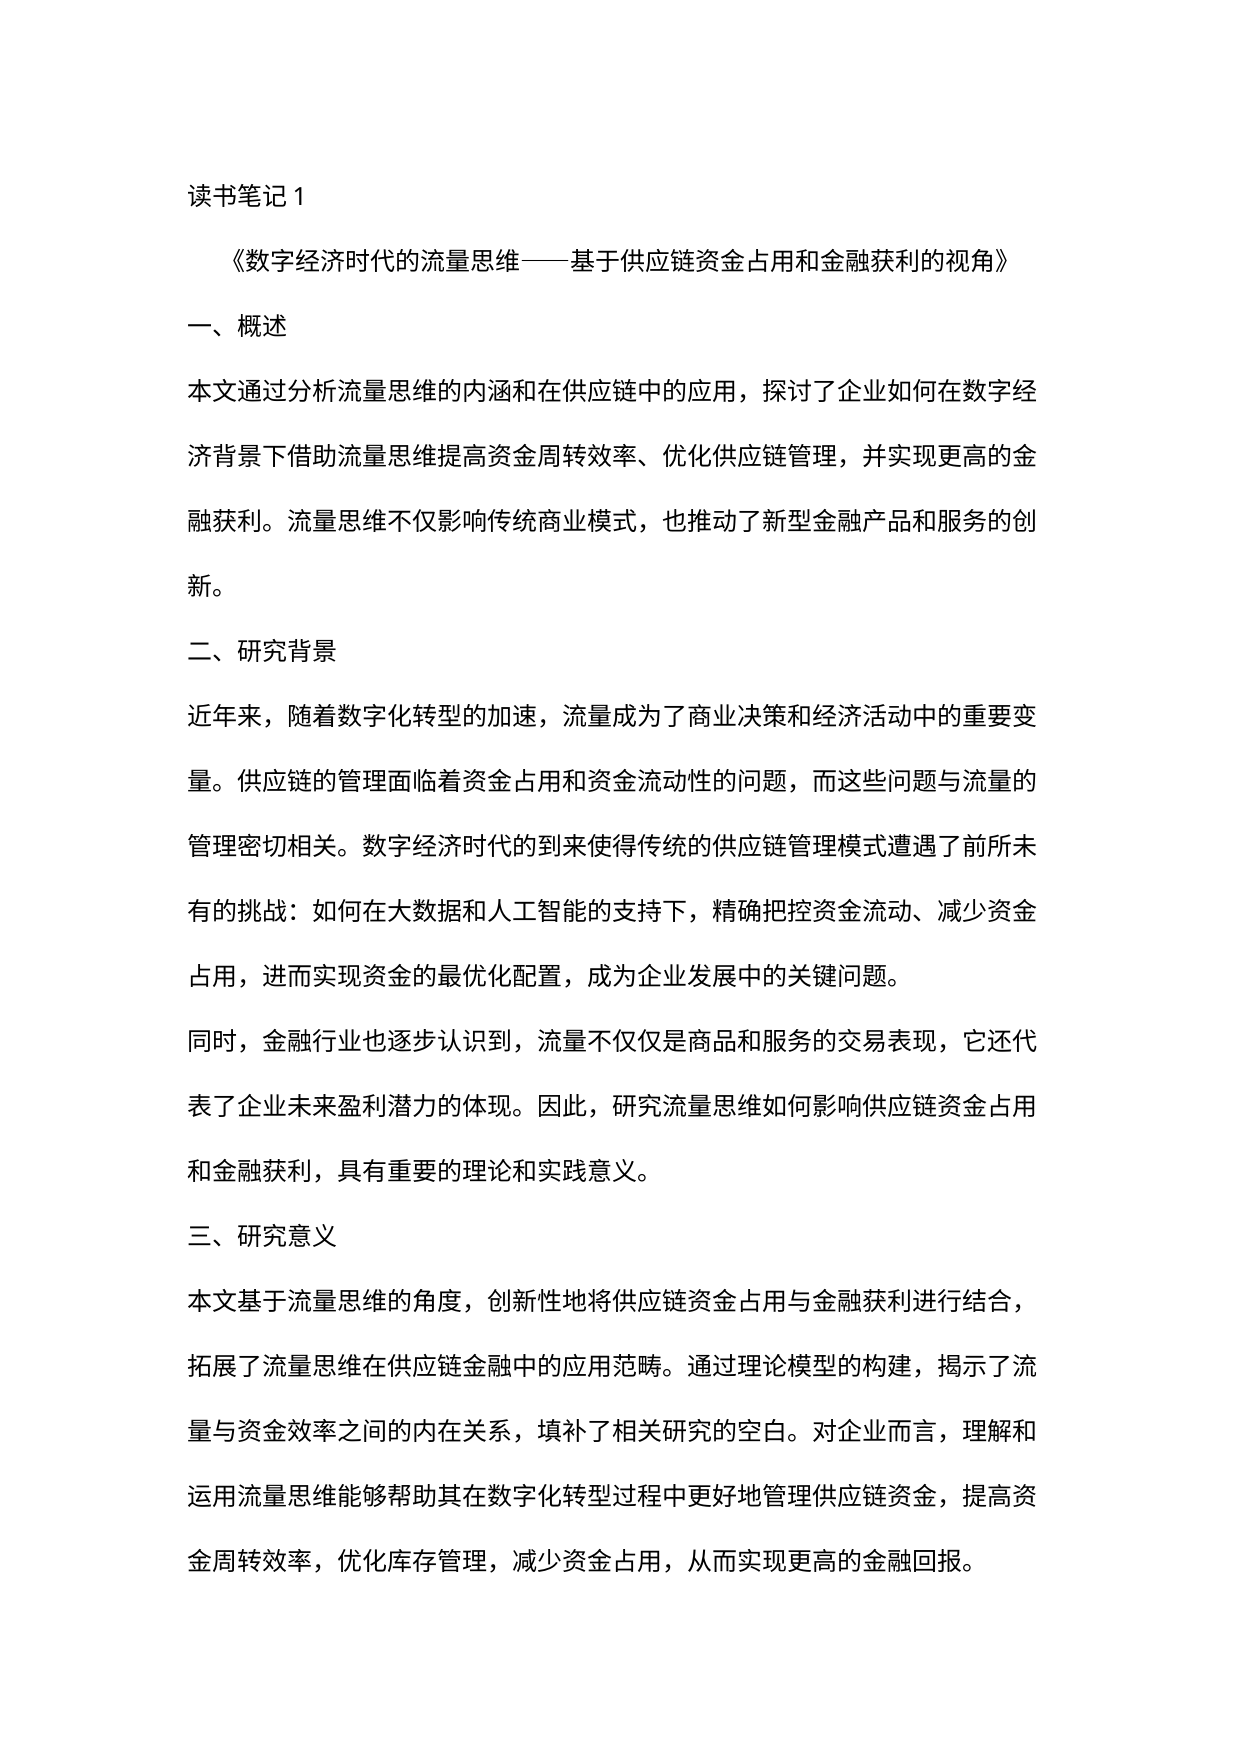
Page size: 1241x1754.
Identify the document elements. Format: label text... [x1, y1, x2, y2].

text 读书笔记1 [187, 162, 1053, 227]
text 《数字经济时代的流量思维——基于供应链资金占用和金融获利的视角》 [187, 227, 1053, 292]
text 本文基于流量思维的角度，创新性地将供应链资金占用与金融获利进行结合，拓展了流量思维在供应链金融中的应用范畴。通过理论模型的构建，揭示了流量与资金效率之间的内在关系，填补了相关研究的空白。对企业而言，理解和运用流量思维能够帮助其在数字化转型过程中更好地管理供应链资金，提高资金周转效率，优化库存管理，减少资金占用，从而实现更高的金融回报。 [187, 1267, 1053, 1592]
text 一、概述 [187, 292, 1053, 357]
text 三、研究意义 [187, 1202, 1053, 1267]
text 本文通过分析流量思维的内涵和在供应链中的应用，探讨了企业如何在数字经济背景下借助流量思维提高资金周转效率、优化供应链管理，并实现更高的金融获利。流量思维不仅影响传统商业模式，也推动了新型金融产品和服务的创新。 [187, 357, 1053, 617]
text 同时，金融行业也逐步认识到，流量不仅仅是商品和服务的交易表现，它还代表了企业未来盈利潜力的体现。因此，研究流量思维如何影响供应链资金占用和金融获利，具有重要的理论和实践意义。 [187, 1007, 1053, 1202]
text 二、研究背景 [187, 617, 1053, 682]
text 近年来，随着数字化转型的加速，流量成为了商业决策和经济活动中的重要变量。供应链的管理面临着资金占用和资金流动性的问题，而这些问题与流量的管理密切相关。数字经济时代的到来使得传统的供应链管理模式遭遇了前所未有的挑战：如何在大数据和人工智能的支持下，精确把控资金流动、减少资金占用，进而实现资金的最优化配置，成为企业发展中的关键问题。 [187, 682, 1053, 1007]
